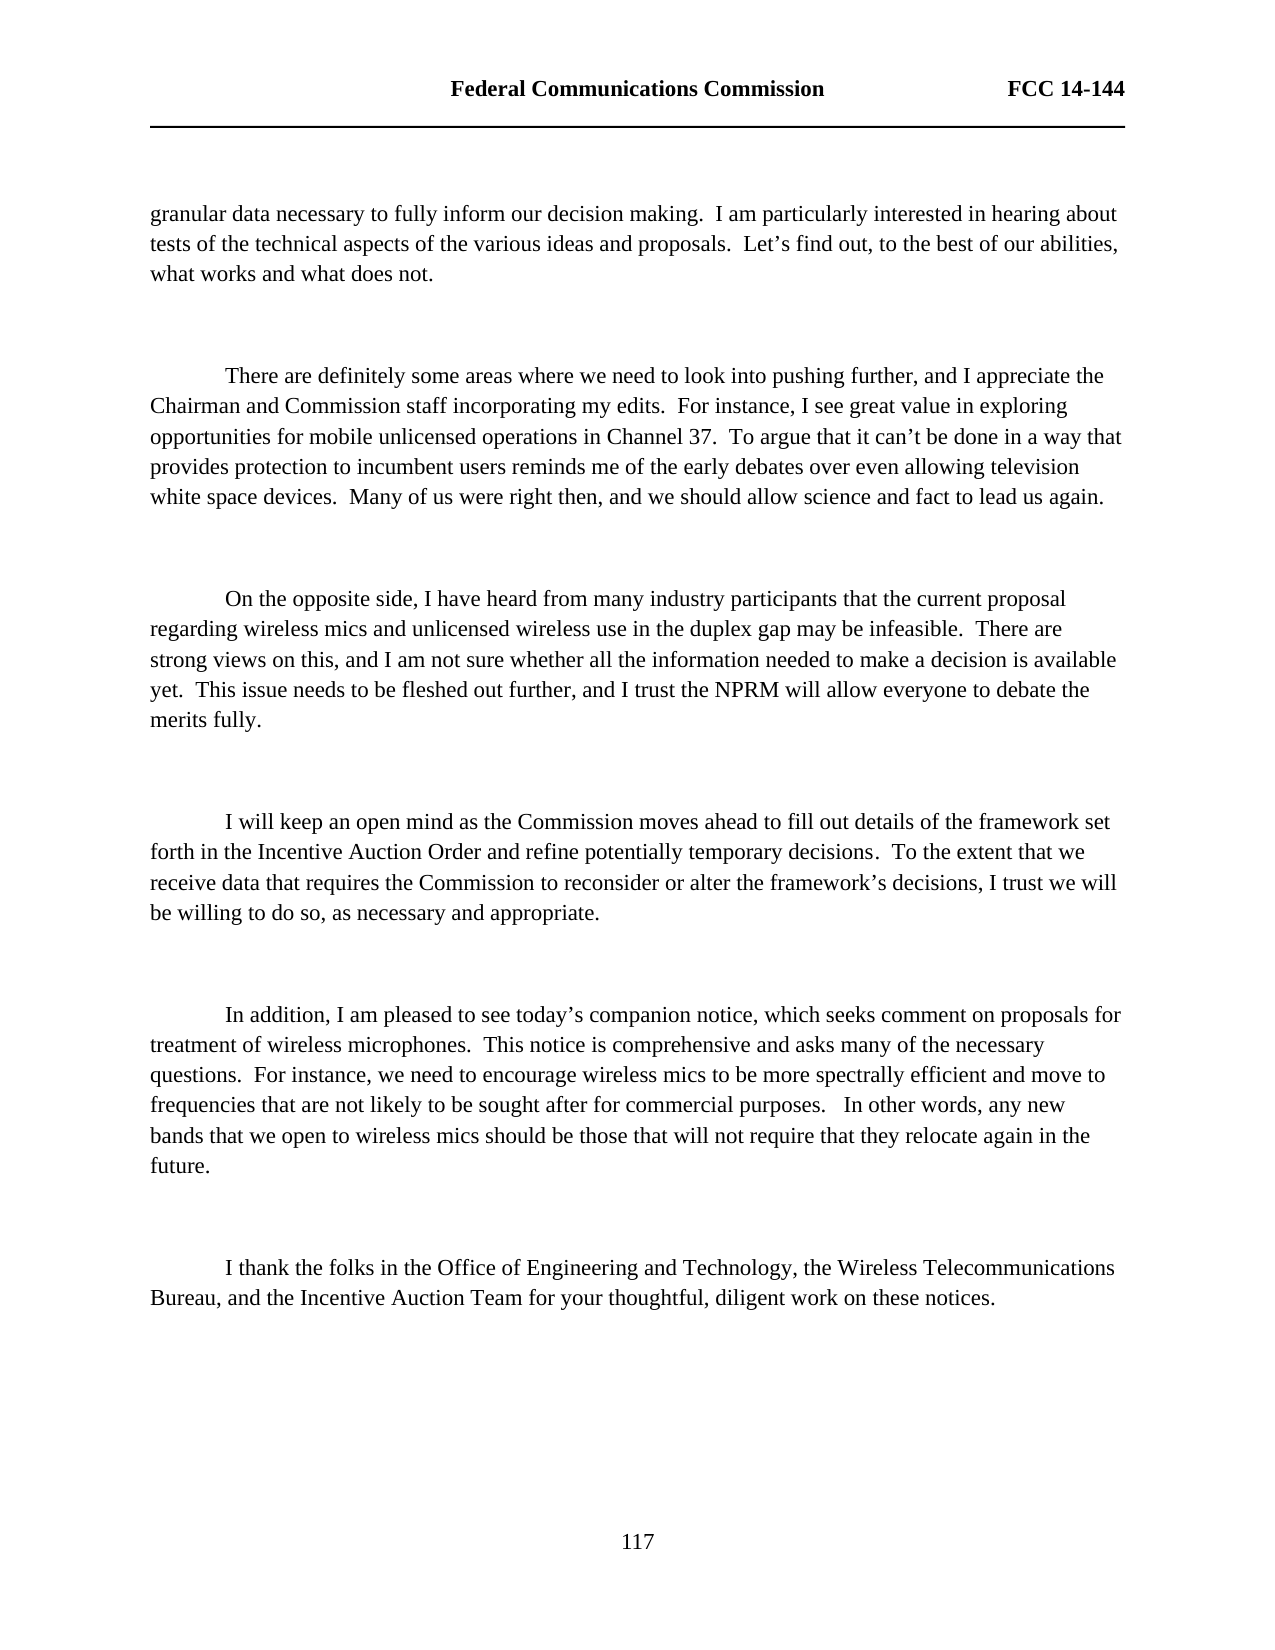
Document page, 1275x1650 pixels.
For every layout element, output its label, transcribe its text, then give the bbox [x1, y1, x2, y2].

text There are definitely some areas where we need to look into pushing further, and I appreciate the Chairman and Commission staff incorporating my edits. For instance, I see great value in exploring opportunities for mobile unlicensed operations in Channel 37. To argue that it can’t be done in a way that provides protection to incumbent users reminds me of the early debates over even allowing television white space devices. Many of us were right then, and we should allow science and fact to lead us again. [150, 362, 1125, 509]
text On the opposite side, I have heard from many industry participants that the current proposal regarding wireless mics and unlicensed wireless use in the duplex gap may be infeasible. There are strong views on this, and I am not sure whether all the information needed to make a decision is available yet. This issue needs to be fleshed out further, and I trust the NPRM will allow everyone to debate the merits fully. [150, 585, 1125, 732]
text In addition, I am pleased to see today’s companion notice, which seeks comment on proposals for treatment of wireless microphones. This notice is comprehensive and asks many of the necessary questions. For instance, we need to encourage wireless mics to be more spectrally efficient and move to frequencies that are not likely to be sought after for commercial purposes. In other words, any new bands that we open to wireless mics should be those that will not require that they relocate again in the future. [150, 1001, 1125, 1178]
text I thank the folks in the Office of Engineering and Technology, the Wireless Telecommunications Bureau, and the Incentive Auction Team for your thoughtful, diligent work on these notices. [150, 1254, 1125, 1311]
text I will keep an open mind as the Commission moves ahead to fill out details of the framework set forth in the Incentive Auction Order and refine potentially temporary decisions. To the extent that we receive data that requires the Commission to reconsider or alter the framework’s decisions, I trust we will be willing to do so, as necessary and appropriate. [150, 808, 1125, 925]
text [150, 200, 1125, 287]
